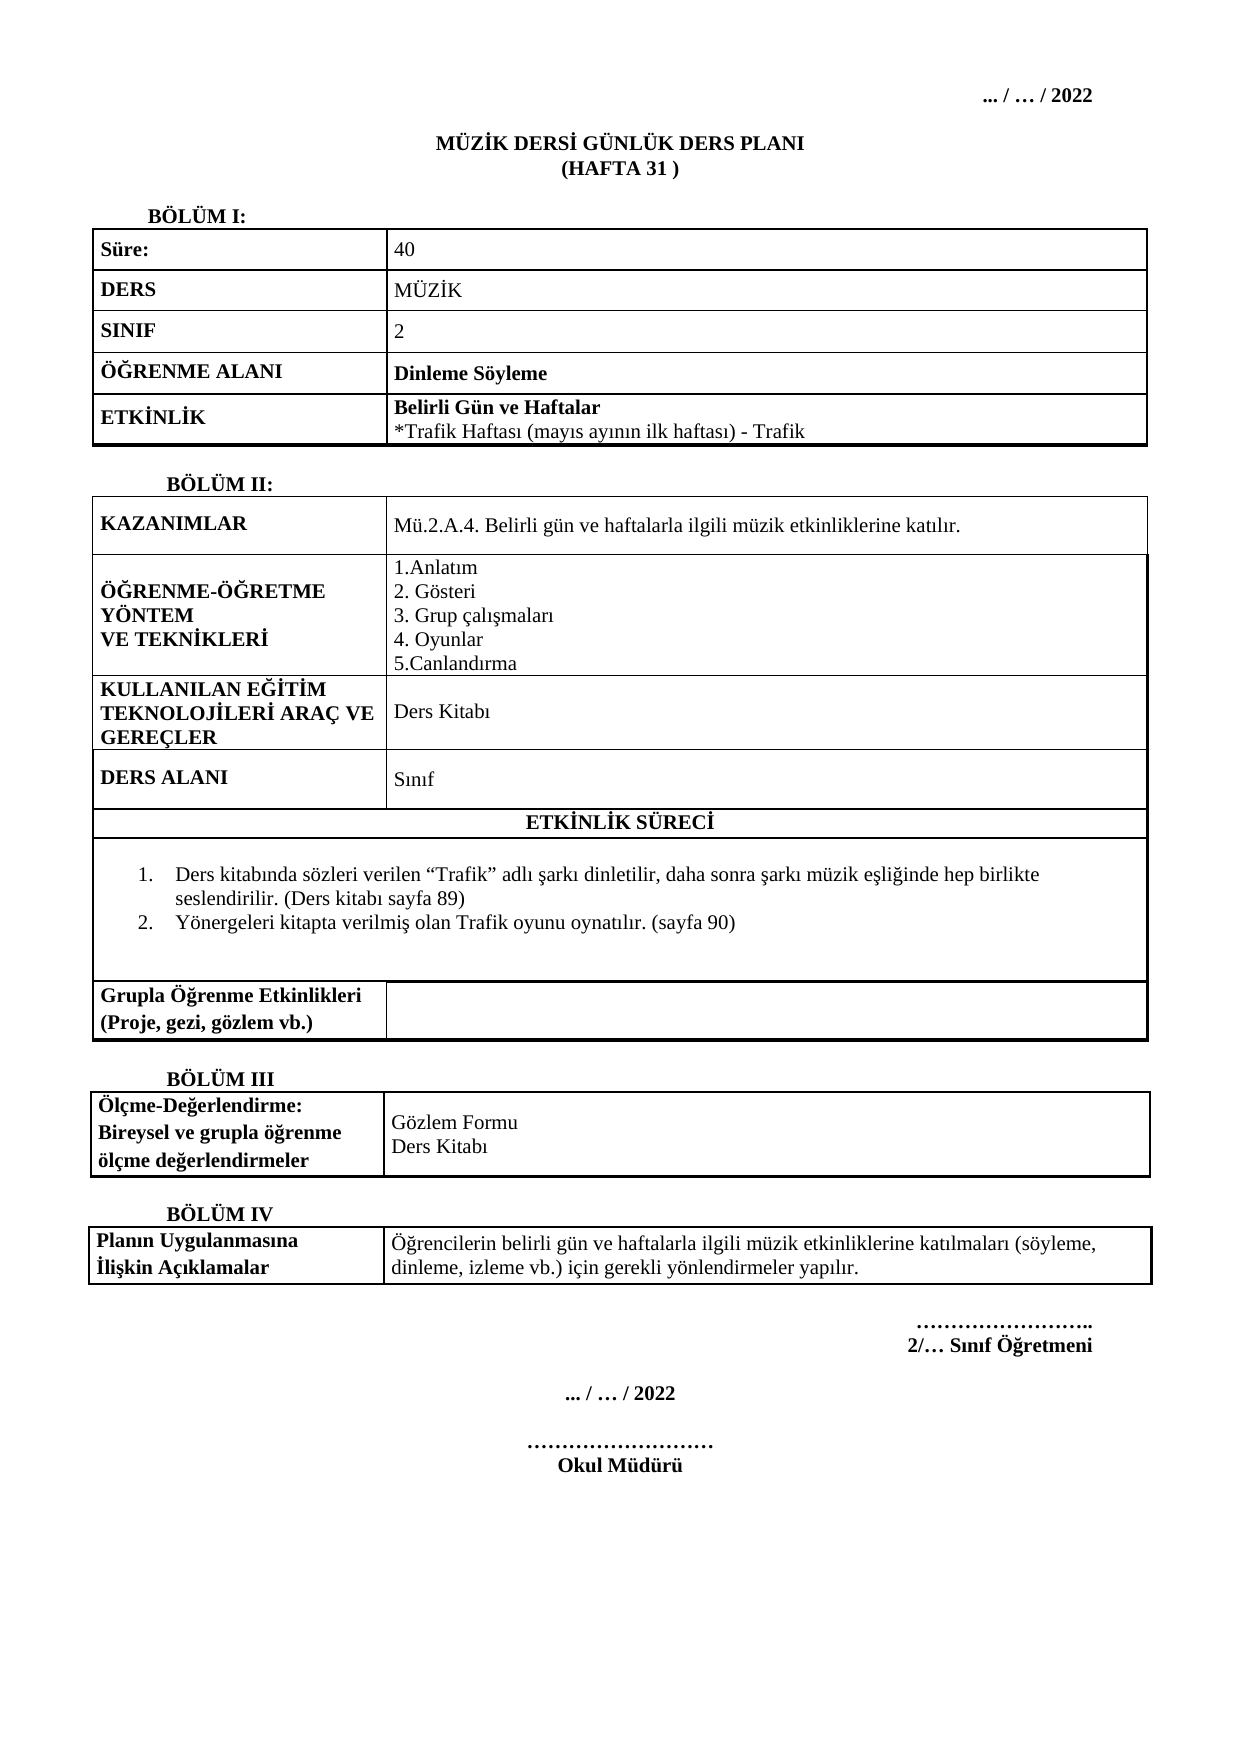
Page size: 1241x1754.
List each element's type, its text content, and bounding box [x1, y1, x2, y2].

text BÖLÜM I: [148, 203, 1093, 228]
text BÖLÜM II: [148, 471, 1093, 496]
table_header Gözlem Formu Ders Kitabı [385, 1093, 1149, 1175]
table_cell Sınıf [387, 750, 1146, 808]
table_cell Belirli Gün ve Haftalar *Trafik Haftası (mayıs ayının ilk haftası) - Trafik [388, 395, 1146, 443]
table_cell ETKİNLİK [94, 395, 386, 443]
table_cell ÖĞRENME ALANI [94, 353, 386, 393]
text ... / … / 2022 [148, 83, 1093, 107]
table_cell ETKİNLİK SÜRECİ [94, 810, 1146, 837]
text 2/… Sınıf Öğretmeni [148, 1333, 1093, 1357]
text ……………………… [148, 1429, 1093, 1453]
subtitle BÖLÜM IV [148, 1202, 1093, 1226]
text Okul Müdürü [148, 1453, 1093, 1477]
table_cell KULLANILAN EĞİTİM TEKNOLOJİLERİ ARAÇ VE GEREÇLER [93, 676, 386, 749]
table_cell MÜZİK [388, 271, 1146, 310]
table_cell [387, 983, 1146, 1038]
table_cell SINIF [94, 311, 386, 352]
table_cell DERS ALANI [94, 750, 386, 808]
subtitle BÖLÜM III [148, 1066, 1093, 1091]
table_cell Ders Kitabı [387, 676, 1146, 749]
table_header Süre: [94, 230, 386, 269]
table_header 40 [388, 230, 1146, 269]
table_cell DERS [94, 271, 386, 310]
table_cell 1.Anlatım 2. Gösteri 3. Grup çalışmaları 4. Oyunlar 5.Canlandırma [387, 555, 1146, 675]
text ... / … / 2022 [148, 1381, 1093, 1405]
table_cell ÖĞRENME-ÖĞRETME YÖNTEM VE TEKNİKLERİ [93, 555, 386, 675]
table_header KAZANIMLAR [93, 497, 386, 554]
text …………………….. [148, 1309, 1093, 1333]
table_cell Dinleme Söyleme [388, 353, 1146, 393]
table_cell Grupla Öğrenme Etkinlikleri (Proje, gezi, gözlem vb.) [94, 982, 386, 1038]
table_header Ölçme-Değerlendirme: Bireysel ve grupla öğrenme ölçme değerlendirmeler [92, 1093, 383, 1175]
text (HAFTA 31 ) [148, 155, 1093, 179]
text MÜZİK DERSİ GÜNLÜK DERS PLANI [148, 131, 1093, 155]
table_header Mü.2.A.4. Belirli gün ve haftalarla ilgili müzik etkinliklerine katılır. [387, 497, 1147, 554]
table_header Öğrencilerin belirli gün ve haftalarla ilgili müzik etkinliklerine katılmaları (söyleme, dinleme, izleme vb.) için gerekli yönlendirmeler yapılır. [385, 1228, 1150, 1283]
table_cell 2 [388, 311, 1146, 352]
table_header Planın Uygulanmasına İlişkin Açıklamalar [90, 1228, 383, 1283]
table_cell Ders kitabında sözleri verilen “Trafik” adlı şarkı dinletilir, daha sonra şarkı müzik eşliğinde hep birlikte seslendirilir. (Ders kitabı sayfa 89) Yönergeleri kitapta verilmiş olan Trafik oyunu oynatılır. (sayfa 90) [94, 839, 1146, 980]
